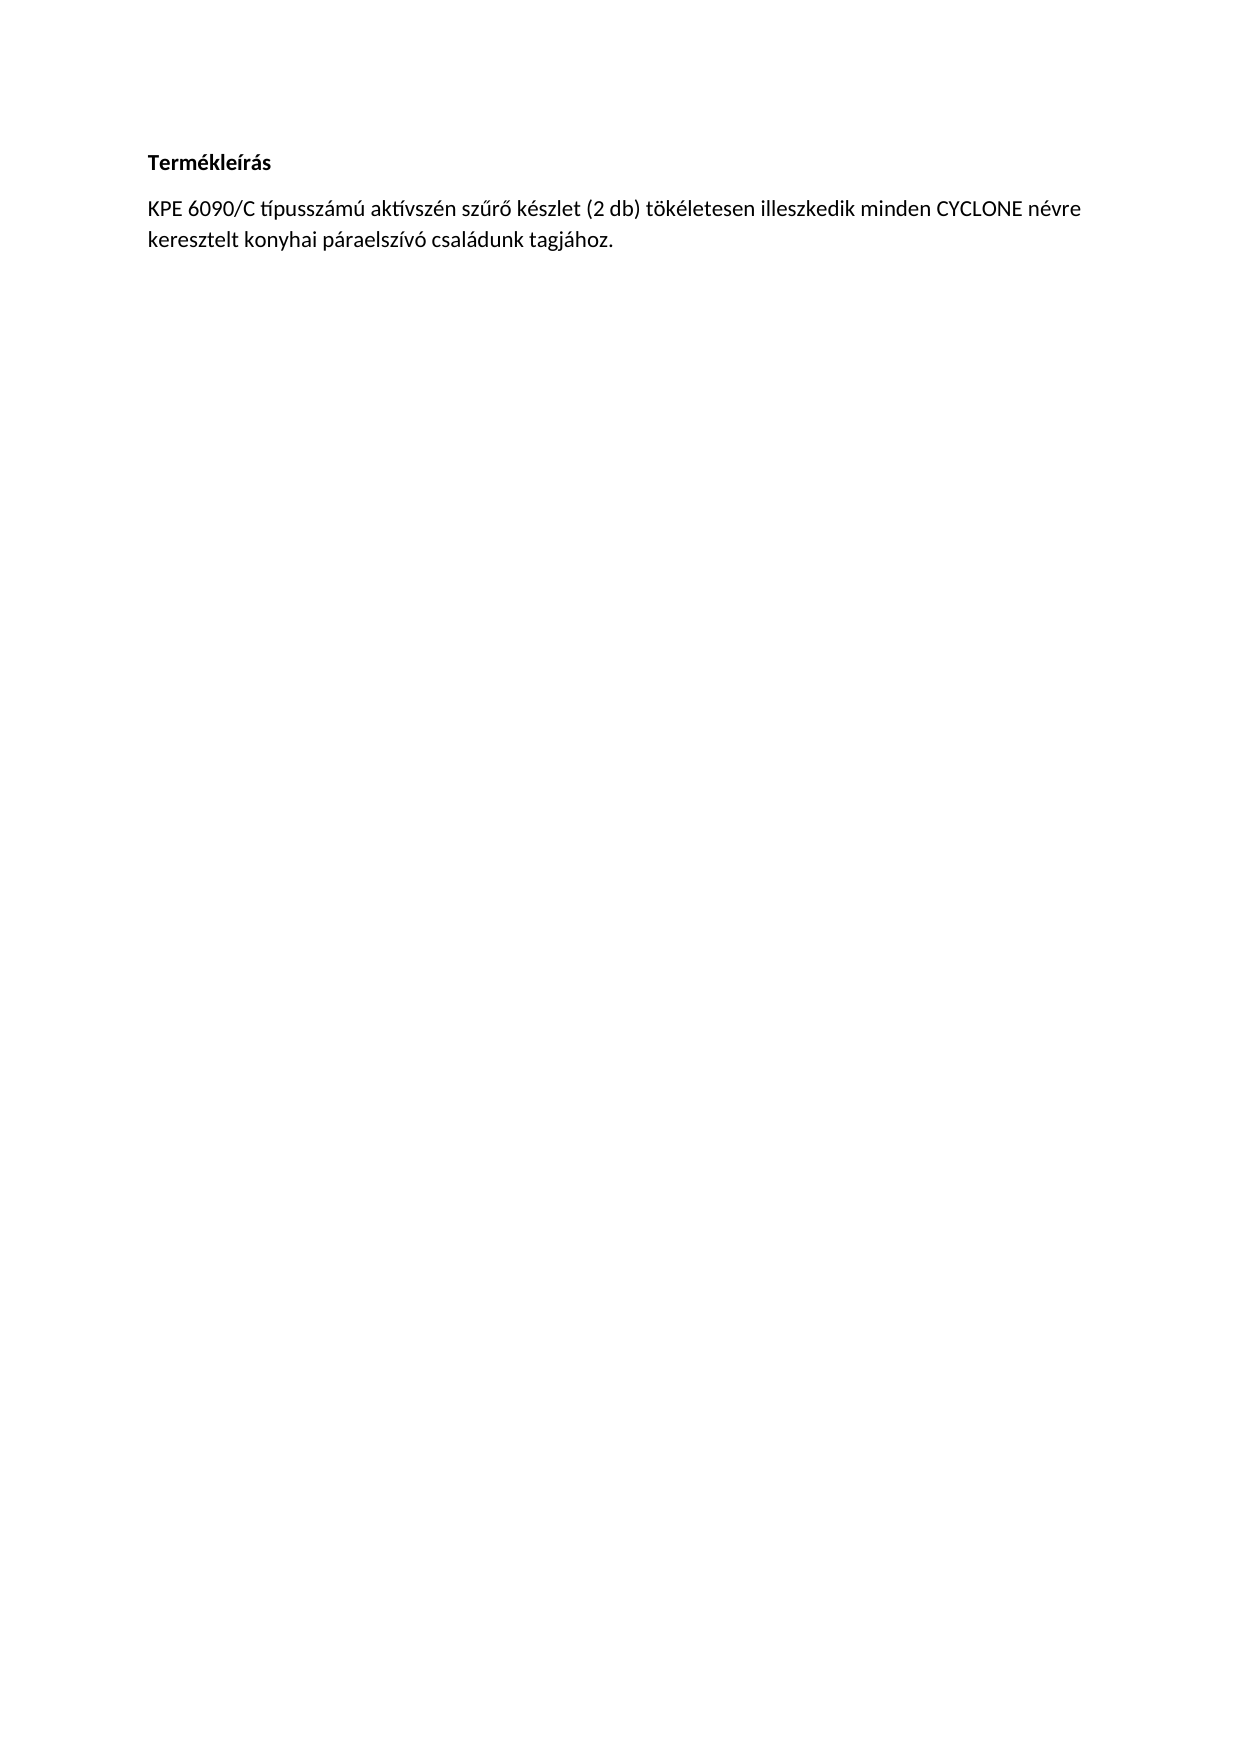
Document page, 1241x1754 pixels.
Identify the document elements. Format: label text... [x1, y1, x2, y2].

text Termékleírás [148, 148, 1093, 176]
text KPE 6090/C típusszámú aktívszén szűrő készlet (2 db) tökéletesen illeszkedik minden CYCLONE névre keresztelt konyhai páraelszívó családunk tagjához. [148, 194, 1093, 253]
